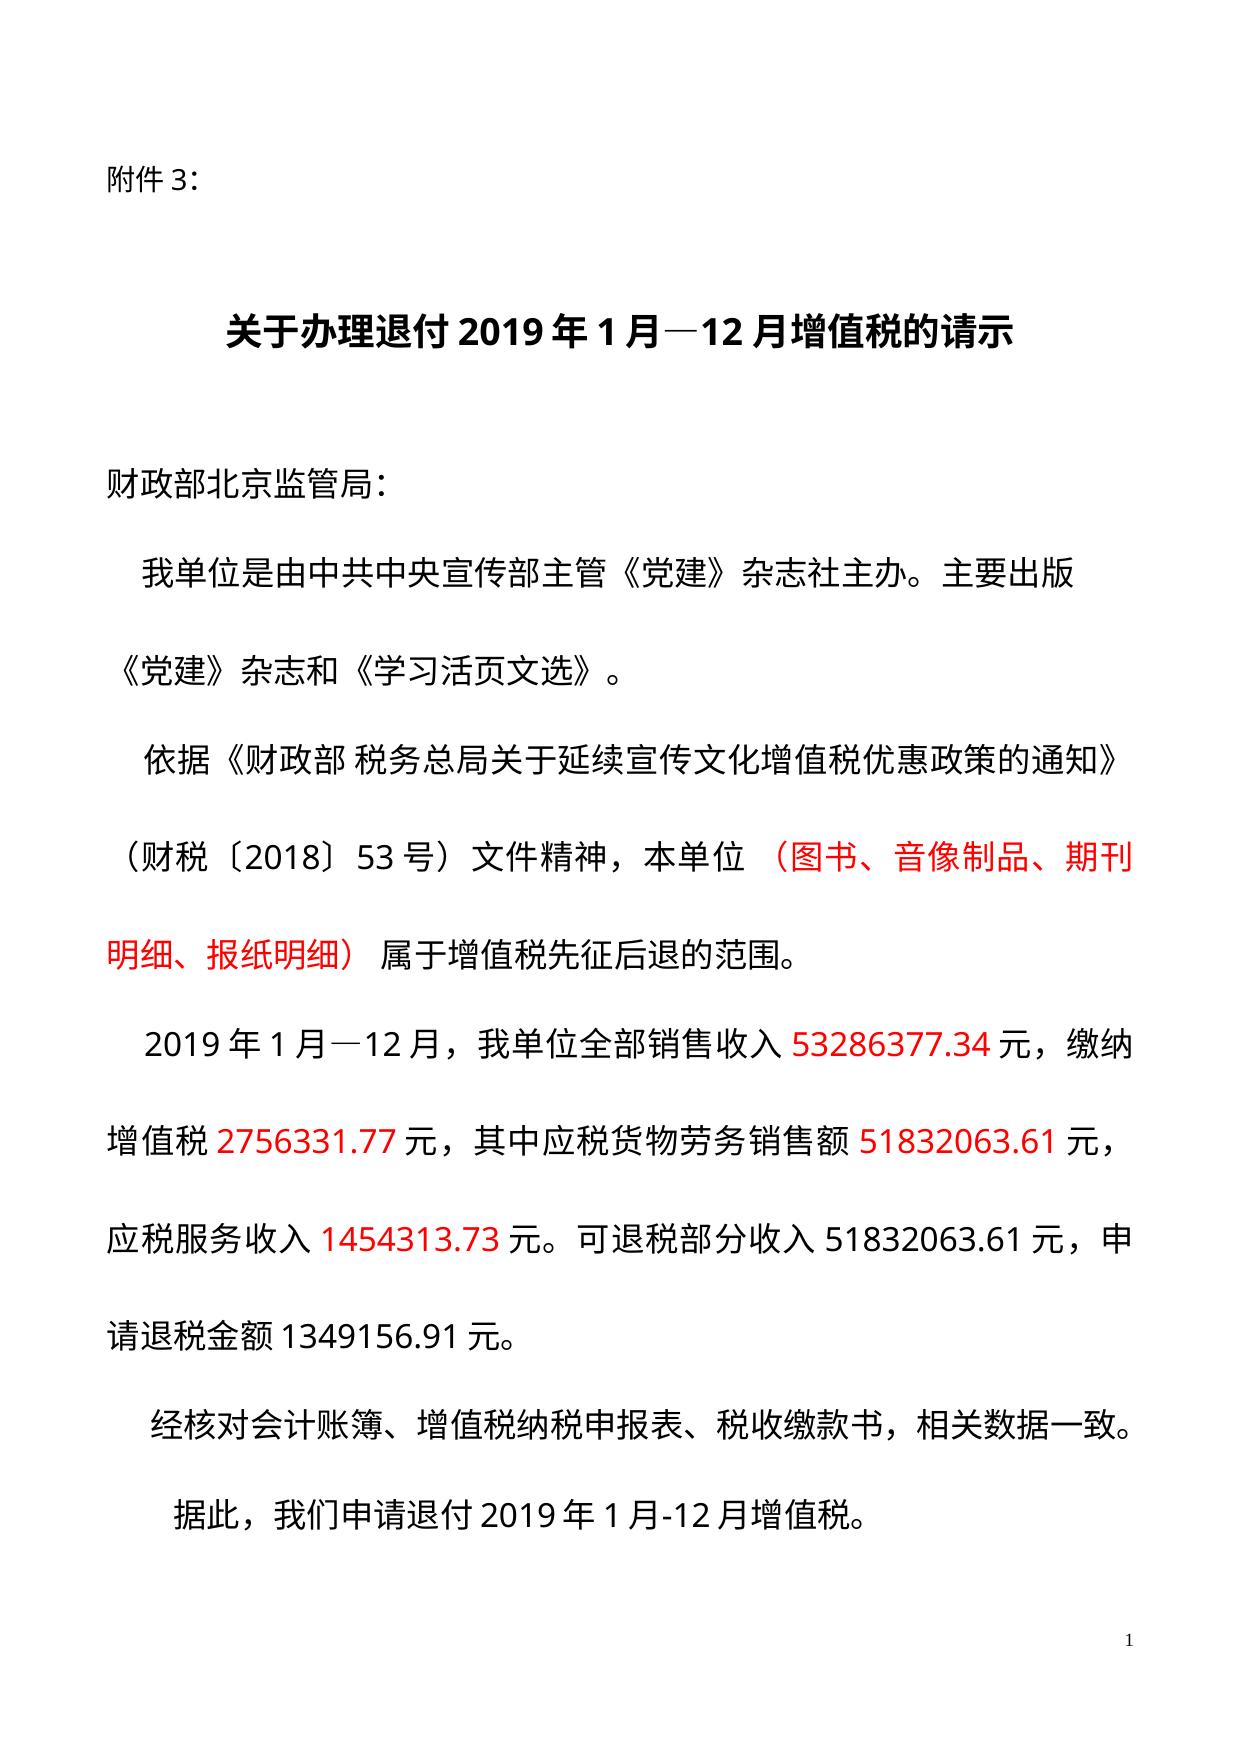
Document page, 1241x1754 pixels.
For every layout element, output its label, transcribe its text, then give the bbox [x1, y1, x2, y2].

text 经核对会计账簿、增值税纳税申报表、税收缴款书，相关数据一致。 [106, 1391, 1134, 1456]
text 我单位是由中共中央宣传部主管《党建》杂志社主办。主要出版《党建》杂志和《学习活页文选》。 [106, 539, 1134, 701]
text 关于办理退付2019年1月―12 月增值税的请示 [106, 297, 1134, 362]
text 财政部北京监管局： [106, 449, 1134, 514]
text 据此，我们申请退付2019年1月-12月增值税。 [106, 1480, 1134, 1545]
text 依据《财政部 税务总局关于延续宣传文化增值税优惠政策的通知》（财税〔2018〕53号）文件精神，本单位 （图书、音像制品、期刊明细、报纸明细） 属于增值税先征后退的范围。 [106, 725, 1134, 985]
text 附件3： [106, 146, 1134, 211]
text 2019年1月―12月，我单位全部销售收入53286377.34元，缴纳增值税2756331.77元，其中应税货物劳务销售额51832063.61元，应税服务收入1454313.73元。可退税部分收入51832063.61元，申请退税金额1349156.91元。 [106, 1009, 1134, 1367]
